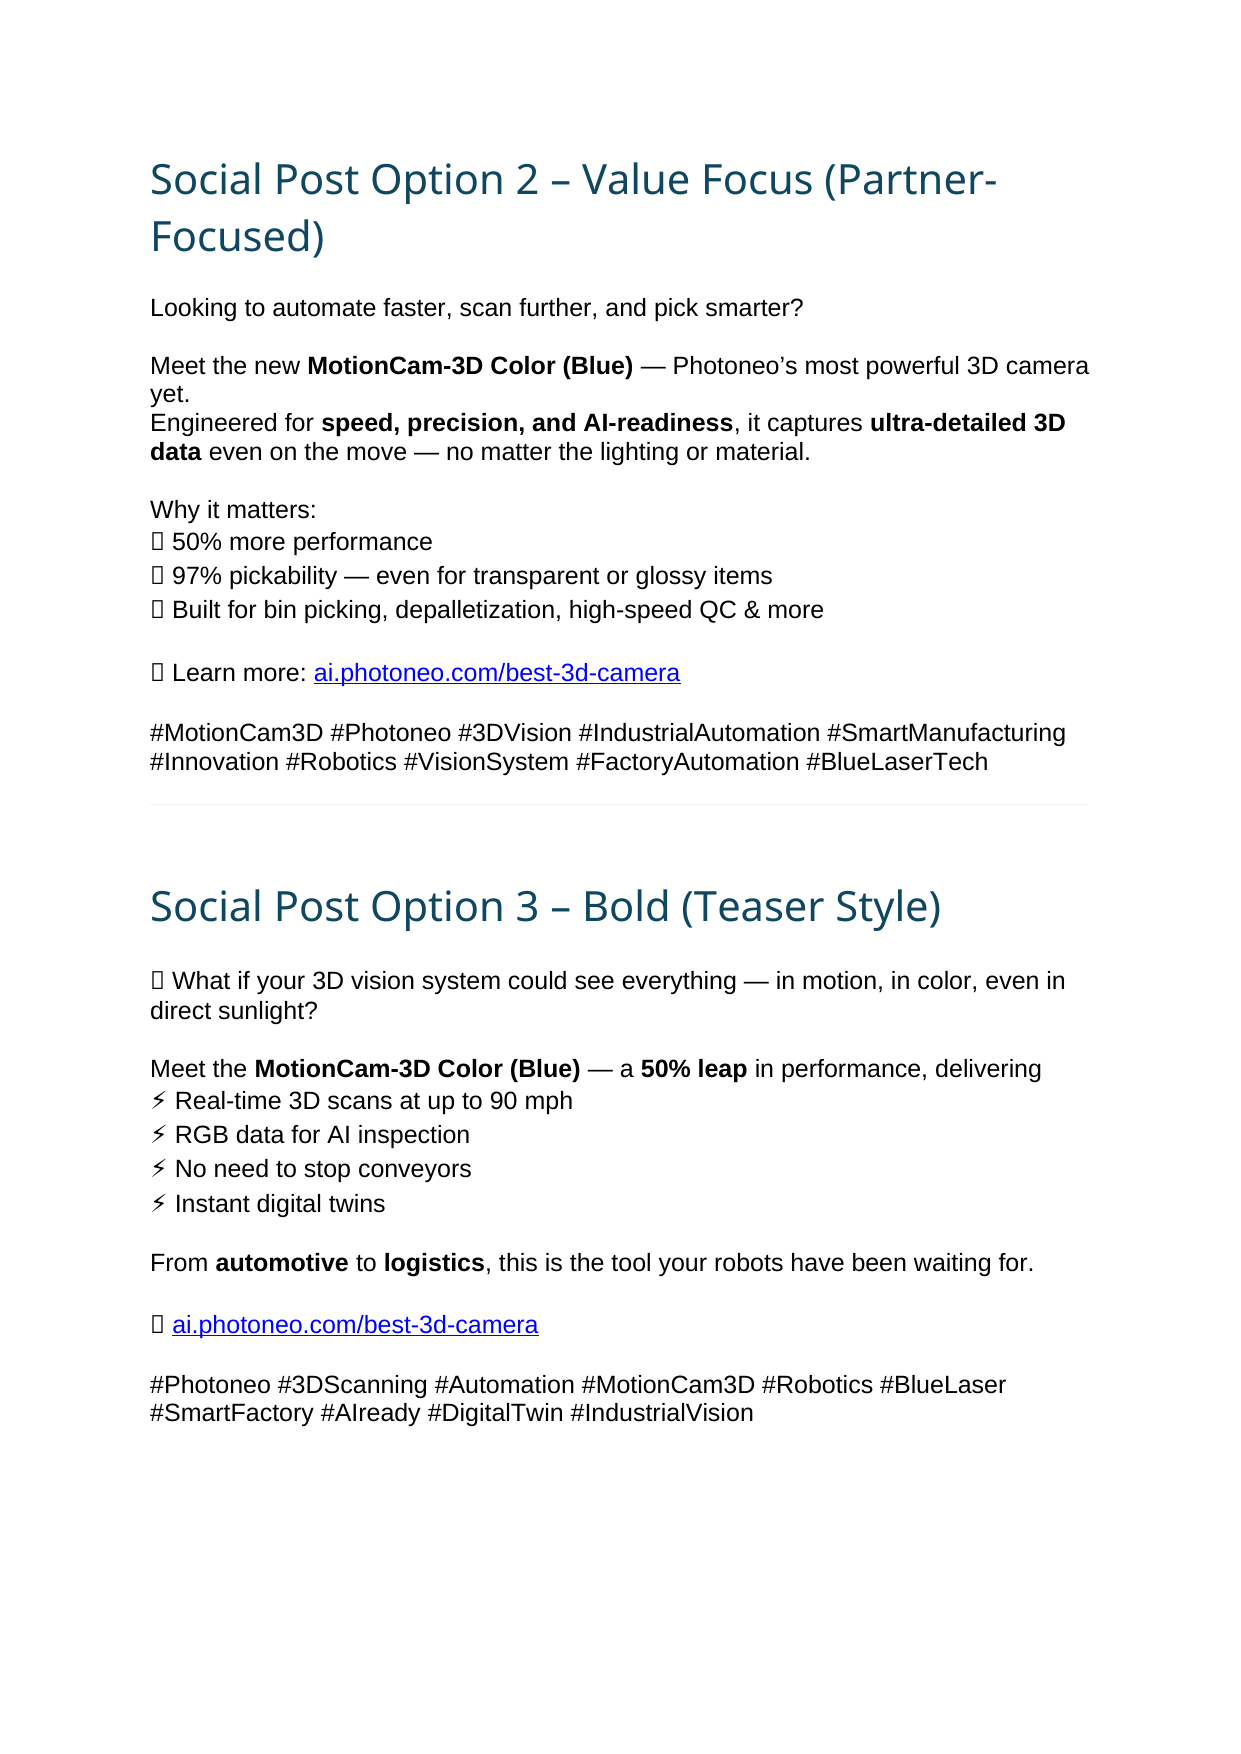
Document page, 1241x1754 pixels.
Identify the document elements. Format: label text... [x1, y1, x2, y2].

text Meet the new MotionCam-3D Color (Blue) — Photoneo’s most powerful 3D camera yet. Engineered for speed, precision, and AI-readiness, it captures ultra-detailed 3D data even on the move — no matter the lighting or material. [150, 351, 1090, 466]
text Meet the MotionCam-3D Color (Blue) — a 50% leap in performance, delivering ⚡ Real-time 3D scans at up to 90 mph ⚡ RGB data for AI inspection ⚡ No need to stop conveyors ⚡ Instant digital twins [150, 1054, 1090, 1219]
text #MotionCam3D #Photoneo #3DVision #IndustrialAutomation #SmartManufacturing #Innovation #Robotics #VisionSystem #FactoryAutomation #BlueLaserTech [150, 718, 1090, 776]
subtitle Social Post Option 2 – Value Focus (Partner-Focused) [150, 150, 1090, 263]
text 🎯 What if your 3D vision system could see everything — in motion, in color, even in direct sunlight? [150, 962, 1090, 1025]
subtitle Social Post Option 3 – Bold (Teaser Style) [150, 876, 1090, 933]
text From automotive to logistics, this is the tool your robots have been waiting for. [150, 1248, 1090, 1277]
text 🔗 ai.photoneo.com/best-3d-camera [150, 1306, 1090, 1340]
text #Photoneo #3DScanning #Automation #MotionCam3D #Robotics #BlueLaser #SmartFactory #AIready #DigitalTwin #IndustrialVision [150, 1369, 1090, 1427]
text 📌 Learn more: ai.photoneo.com/best-3d-camera [150, 655, 1090, 689]
text Looking to automate faster, scan further, and pick smarter? [150, 293, 1090, 321]
text Why it matters: ✅ 50% more performance ✅ 97% pickability — even for transparent or glossy items ✅ Built for bin picking, depalletization, high-speed QC & more [150, 495, 1090, 626]
